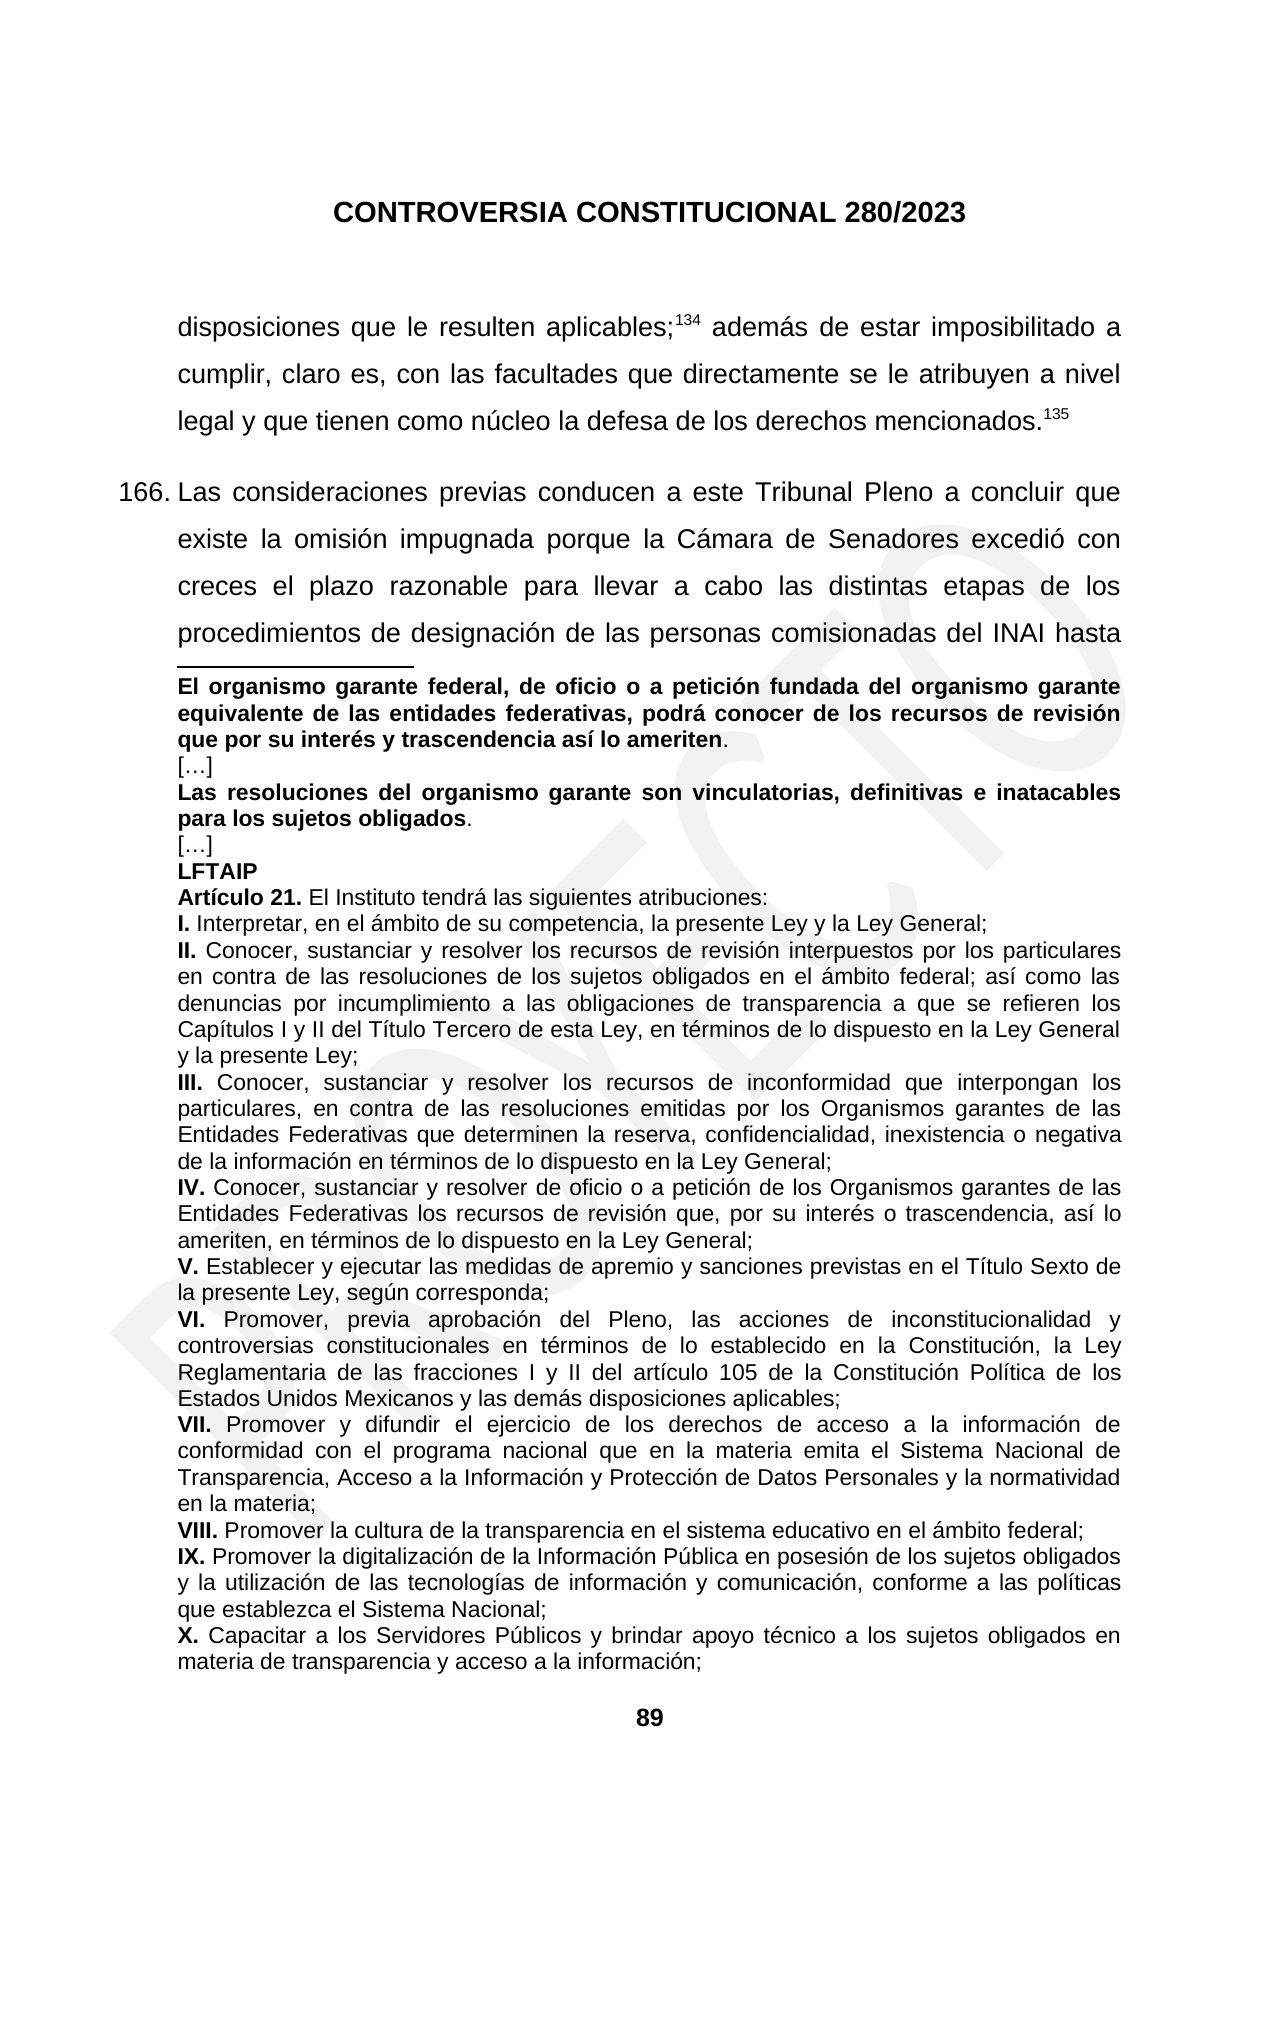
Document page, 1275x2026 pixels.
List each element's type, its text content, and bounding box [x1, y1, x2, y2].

list Las consideraciones previas conducen a este Tribunal Pleno a concluir que existe la omisión impugnada porque la Cámara de Senadores excedió con creces el plazo razonable para llevar a cabo las distintas etapas de los procedimientos de designación de las personas comisionadas del INAI hasta aquí analizados. Esta omisión ha generado una vulneración en el diseño constitucional del INAI y ha paralizado, además, el ejercicio de sus facultades, con lo que se ha vulnerado su ámbito competencial en el grado más intenso. Esta afectación tiene repercusiones directas en la defensa de los derechos de acceso a la información, de transparencia y de protección de datos, cuya garantía es la razón por la que el INAI fue creado. [118, 476, 1122, 648]
list También, por lo que refiere a su carácter autónomo, especializado y, más importante aún, a su responsabilidad de garantizar el cumplimiento del derecho de acceso a la información pública y a la protección de datos personales, el INAI se encuentra ya no nada más menoscabado por una integración incompleta, sino paralizado, pues en su órgano plenario también recae la mayoría de sus facultades. Así, el INAI no puede, sin la reunión válida de su Pleno, ejercer ninguna de las atribuciones que al Instituto le otorgan la Constitución Política de los Estados Unidos Mexicanos, la LGTAIP, la LFTAIP, así como los demás ordenamientos legales, reglamentos y disposiciones que le resulten aplicables; además de estar imposibilitado a cumplir, claro es, con las facultades que directamente se le atribuyen a nivel legal y que tienen como núcleo la defesa de los derechos mencionados. [118, 311, 1122, 436]
